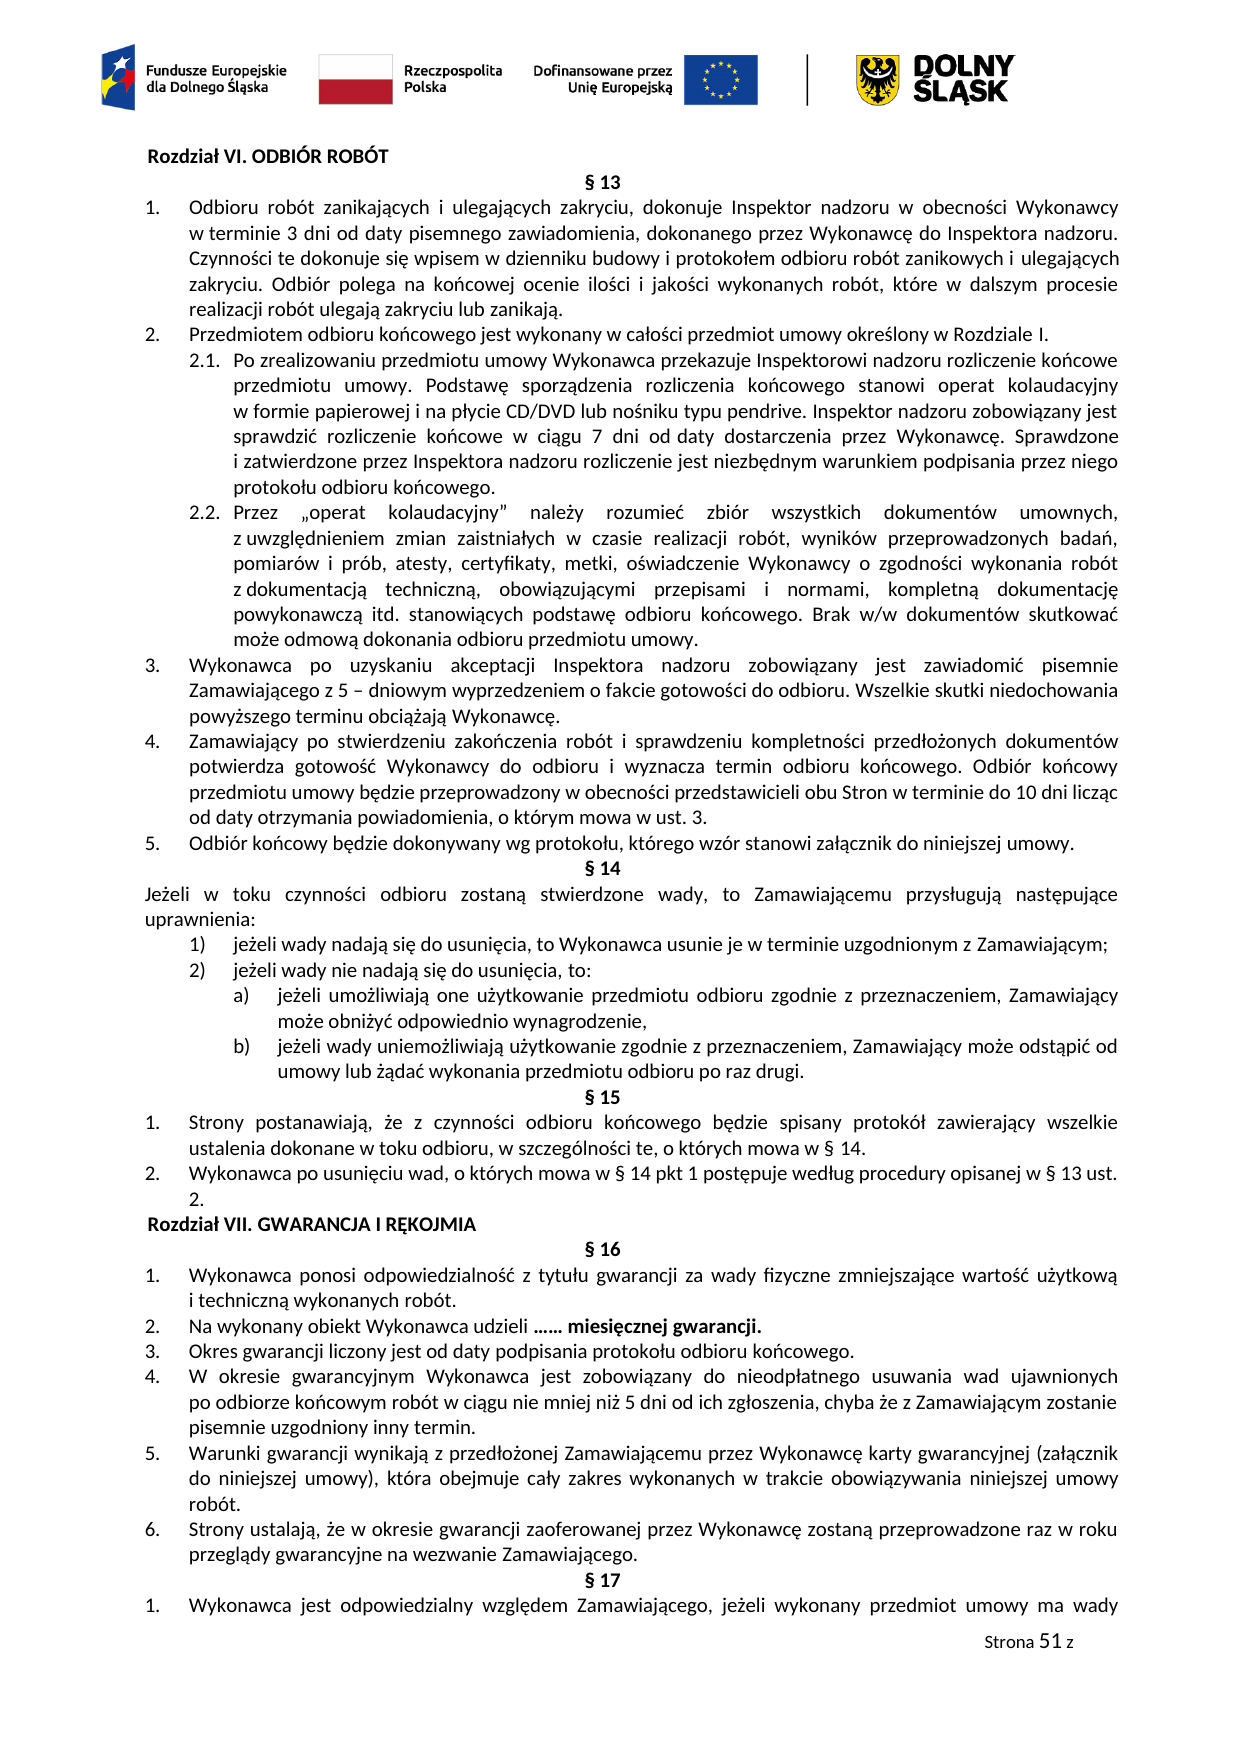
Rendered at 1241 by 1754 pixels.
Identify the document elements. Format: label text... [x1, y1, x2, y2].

list Wykonawca po usunięciu wad, o których mowa w § 14 pkt 1 postępuje według procedury opisanej w § 13 ust. 2. [144, 1160, 1120, 1211]
list jeżeli wady nadają się do usunięcia, to Wykonawca usunie je w terminie uzgodnionym z Zamawiającym; [189, 932, 1120, 957]
subtitle Rozdział VII. GWARANCJA I RĘKOJMIA [147, 1211, 1119, 1237]
list Wykonawca po uzyskaniu akceptacji Inspektora nadzoru zobowiązany jest zawiadomić pisemnie Zamawiającego z 5 – dniowym wyprzedzeniem o fakcie gotowości do odbioru. Wszelkie skutki niedochowania powyższego terminu obciążają Wykonawcę. [144, 652, 1120, 728]
picture [85, 28, 1031, 127]
list jeżeli umożliwiają one użytkowanie przedmiotu odbioru zgodnie z przeznaczeniem, Zamawiający może obniżyć odpowiednio wynagrodzenie, [233, 982, 1120, 1033]
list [144, 1592, 1120, 1618]
list Okres gwarancji liczony jest od daty podpisania protokołu odbioru końcowego. [144, 1338, 1120, 1364]
list Warunki gwarancji wynikają z przedłożonej Zamawiającemu przez Wykonawcę karty gwarancyjnej (załącznik do niniejszej umowy), która obejmuje cały zakres wykonanych w trakcie obowiązywania niniejszej umowy robót. [144, 1440, 1120, 1516]
subtitle Rozdział VI. ODBIÓR ROBÓT [147, 144, 1119, 169]
list jeżeli wady nie nadają się do usunięcia, to: [189, 957, 1120, 982]
list Przedmiotem odbioru końcowego jest wykonany w całości przedmiot umowy określony w Rozdziale I. [144, 322, 1120, 347]
list Po zrealizowaniu przedmiotu umowy Wykonawca przekazuje Inspektorowi nadzoru rozliczenie końcowe przedmiotu umowy. Podstawę sporządzenia rozliczenia końcowego stanowi operat kolaudacyjny w formie papierowej i na płycie CD/DVD lub nośniku typu pendrive. Inspektor nadzoru zobowiązany jest sprawdzić rozliczenie końcowe w ciągu 7 dni od daty dostarczenia przez Wykonawcę. Sprawdzone i zatwierdzone przez Inspektora nadzoru rozliczenie jest niezbędnym warunkiem podpisania przez niego protokołu odbioru końcowego. [189, 347, 1120, 499]
list Wykonawca ponosi odpowiedzialność z tytułu gwarancji za wady fizyczne zmniejszające wartość użytkową i techniczną wykonanych robót. [144, 1262, 1120, 1313]
list § 17 [85, 1567, 1119, 1592]
list Odbioru robót zanikających i ulegających zakryciu, dokonuje Inspektor nadzoru w obecności Wykonawcy w terminie 3 dni od daty pisemnego zawiadomienia, dokonanego przez Wykonawcę do Inspektora nadzoru. Czynności te dokonuje się wpisem w dzienniku budowy i protokołem odbioru robót zanikowych i ulegających zakryciu. Odbiór polega na końcowej ocenie ilości i jakości wykonanych robót, które w dalszym procesie realizacji robót ulegają zakryciu lub zanikają. [144, 194, 1120, 322]
text § 16 [85, 1237, 1119, 1262]
text Jeżeli w toku czynności odbioru zostaną stwierdzone wady, to Zamawiającemu przysługują następujące uprawnienia: [144, 881, 1120, 932]
text § 15 [85, 1084, 1119, 1109]
list Przez „operat kolaudacyjny” należy rozumieć zbiór wszystkich dokumentów umownych, z uwzględnieniem zmian zaistniałych w czasie realizacji robót, wyników przeprowadzonych badań, pomiarów i prób, atesty, certyfikaty, metki, oświadczenie Wykonawcy o zgodności wykonania robót z dokumentacją techniczną, obowiązującymi przepisami i normami, kompletną dokumentację powykonawczą itd. stanowiących podstawę odbioru końcowego. Brak w/w dokumentów skutkować może odmową dokonania odbioru przedmiotu umowy. [189, 499, 1120, 652]
list Odbiór końcowy będzie dokonywany wg protokołu, którego wzór stanowi załącznik do niniejszej umowy. [144, 830, 1120, 855]
text § 14 [85, 855, 1119, 881]
list Na wykonany obiekt Wykonawca udzieli …… miesięcznej gwarancji. [144, 1313, 1120, 1338]
subtitle § 13 [85, 169, 1119, 194]
list W okresie gwarancyjnym Wykonawca jest zobowiązany do nieodpłatnego usuwania wad ujawnionych po odbiorze końcowym robót w ciągu nie mniej niż 5 dni od ich zgłoszenia, chyba że z Zamawiającym zostanie pisemnie uzgodniony inny termin. [144, 1364, 1120, 1440]
list Strony postanawiają, że z czynności odbioru końcowego będzie spisany protokół zawierający wszelkie ustalenia dokonane w toku odbioru, w szczególności te, o których mowa w § 14. [144, 1109, 1120, 1160]
list Zamawiający po stwierdzeniu zakończenia robót i sprawdzeniu kompletności przedłożonych dokumentów potwierdza gotowość Wykonawcy do odbioru i wyznacza termin odbioru końcowego. Odbiór końcowy przedmiotu umowy będzie przeprowadzony w obecności przedstawicieli obu Stron w terminie do 10 dni licząc od daty otrzymania powiadomienia, o którym mowa w ust. 3. [144, 728, 1120, 830]
list jeżeli wady uniemożliwiają użytkowanie zgodnie z przeznaczeniem, Zamawiający może odstąpić od umowy lub żądać wykonania przedmiotu odbioru po raz drugi. [233, 1033, 1120, 1084]
list Strony ustalają, że w okresie gwarancji zaoferowanej przez Wykonawcę zostaną przeprowadzone raz w roku przeglądy gwarancyjne na wezwanie Zamawiającego. [144, 1516, 1120, 1567]
